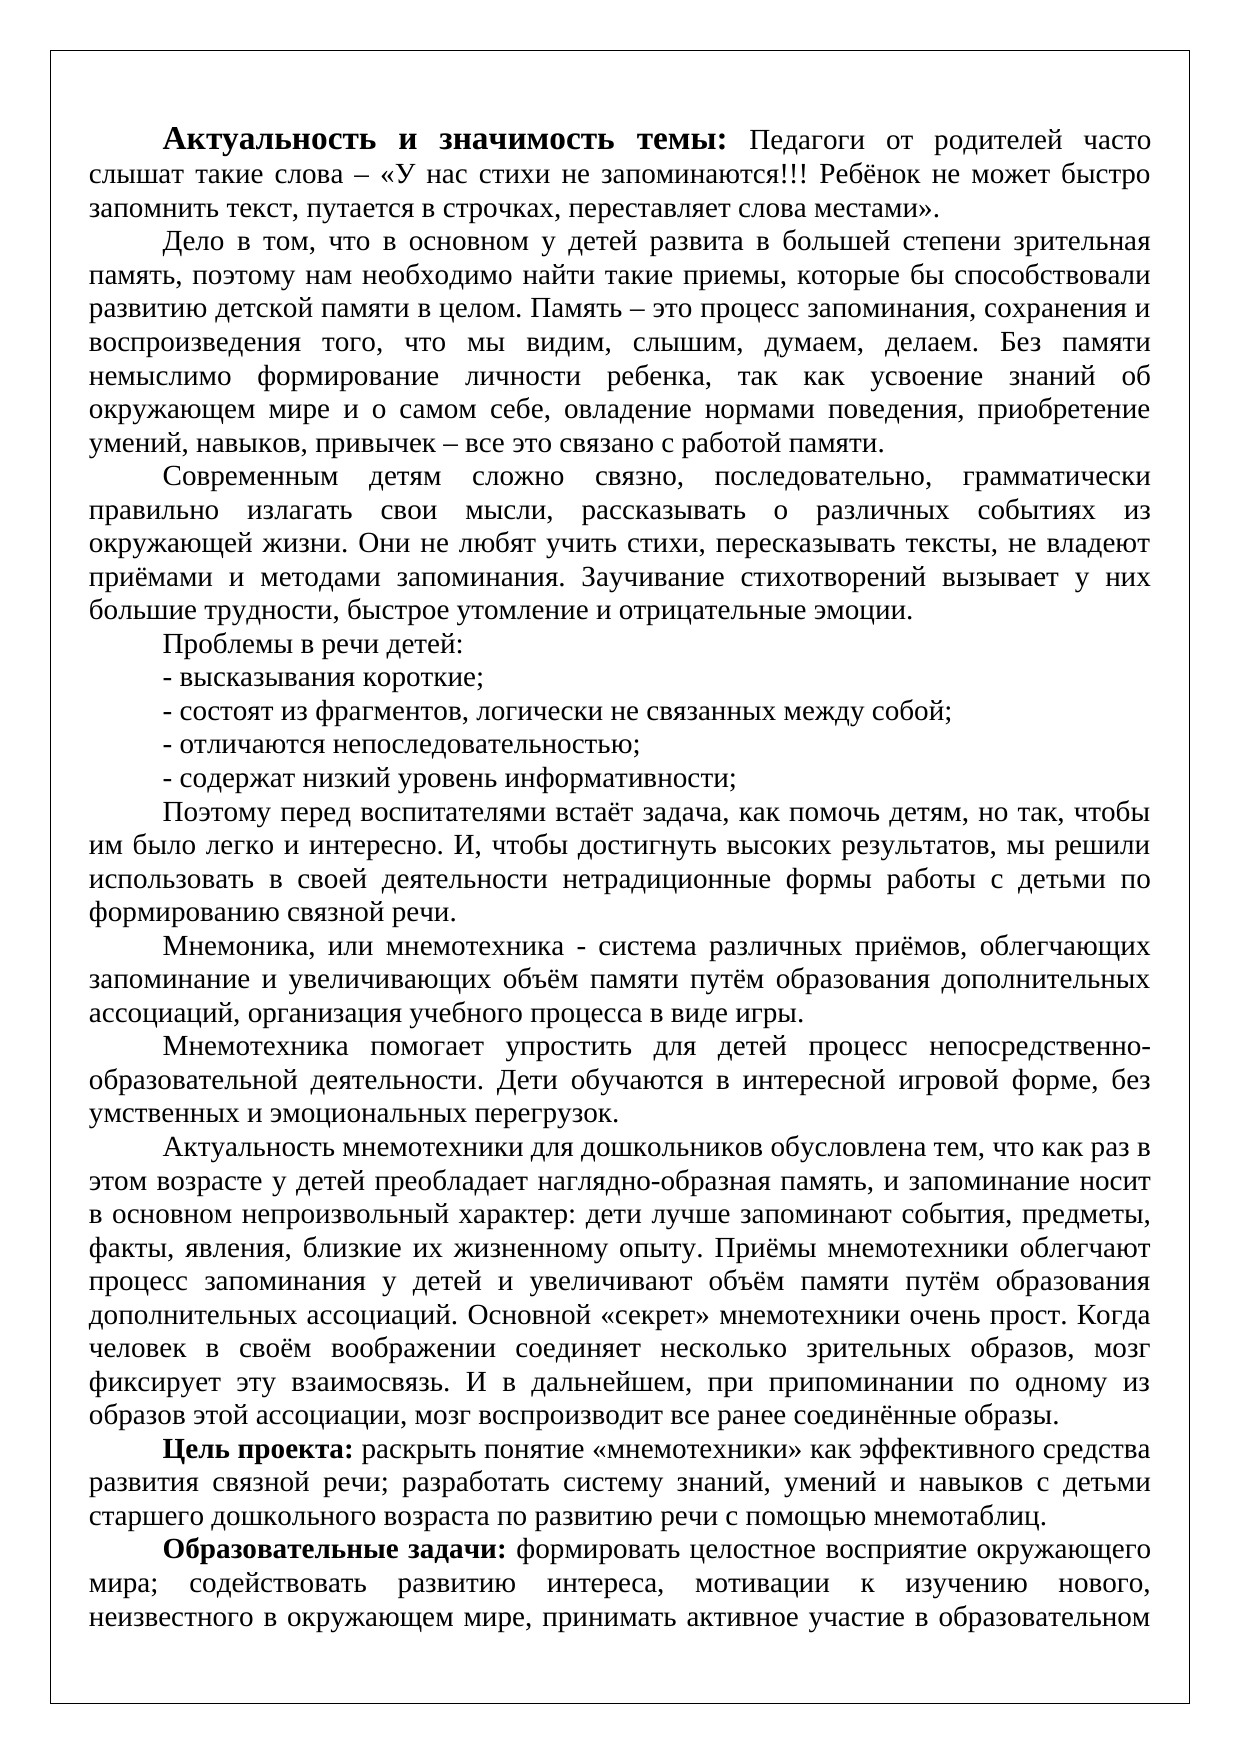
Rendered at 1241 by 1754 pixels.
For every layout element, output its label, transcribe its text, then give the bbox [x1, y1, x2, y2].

text Актуальность мнемотехники для дошкольников обусловлена тем, что как раз в этом возрасте у детей преобладает наглядно-образная память, и запоминание носит в основном непроизвольный характер: дети лучше запоминают события, предметы, факты, явления, близкие их жизненному опыту. Приёмы мнемотехники облегчают процесс запоминания у детей и увеличивают объём памяти путём образования дополнительных ассоциаций. Основной «секрет» мнемотехники очень прост. Когда человек в своём воображении соединяет несколько зрительных образов, мозг фиксирует эту взаимосвязь. И в дальнейшем, при припоминании по одному из образов этой ассоциации, мозг воспроизводит все ранее соединённые образы. [89, 1129, 1152, 1431]
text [89, 1532, 1152, 1632]
text Цель проекта: раскрыть понятие «мнемотехники» как эффективного средства развития связной речи; разработать систему знаний, умений и навыков с детьми старшего дошкольного возраста по развитию речи с помощью мнемотаблиц. [89, 1431, 1152, 1532]
text - отличаются непоследовательностью; [89, 727, 1152, 760]
text - состоят из фрагментов, логически не связанных между собой; [89, 693, 1152, 727]
text - содержат низкий уровень информативности; [89, 760, 1152, 794]
text Поэтому перед воспитателями встаёт задача, как помочь детям, но так, чтобы им было легко и интересно. И, чтобы достигнуть высоких результатов, мы решили использовать в своей деятельности нетрадиционные формы работы с детьми по формированию связной речи. [89, 794, 1152, 928]
text Мнемотехника помогает упростить для детей процесс непосредственно-образовательной деятельности. Дети обучаются в интересной игровой форме, без умственных и эмоциональных перегрузок. [89, 1028, 1152, 1129]
text - высказывания короткие; [89, 659, 1152, 693]
text Проблемы в речи детей: [89, 626, 1152, 659]
text Мнемоника, или мнемотехника - система различных приёмов, облегчающих запоминание и увеличивающих объём памяти путём образования дополнительных ассоциаций, организация учебного процесса в виде игры. [89, 928, 1152, 1028]
text Современным детям сложно связно, последовательно, грамматически правильно излагать свои мысли, рассказывать о различных событиях из окружающей жизни. Они не любят учить стихи, пересказывать тексты, не владеют приёмами и методами запоминания. Заучивание стихотворений вызывает у них большие трудности, быстрое утомление и отрицательные эмоции. [89, 458, 1152, 626]
text Актуальность и значимость темы: Педагоги от родителей часто слышат такие слова – «У нас стихи не запоминаются!!! Ребёнок не может быстро запомнить текст, путается в строчках, переставляет слова местами». [89, 118, 1152, 223]
text Дело в том, что в основном у детей развита в большей степени зрительная память, поэтому нам необходимо найти такие приемы, которые бы способствовали развитию детской памяти в целом. Память – это процесс запоминания, сохранения и воспроизведения того, что мы видим, слышим, думаем, делаем. Без памяти немыслимо формирование личности ребенка, так как усвоение знаний об окружающем мире и о самом себе, овладение нормами поведения, приобретение умений, навыков, привычек – все это связано с работой памяти. [89, 223, 1152, 458]
